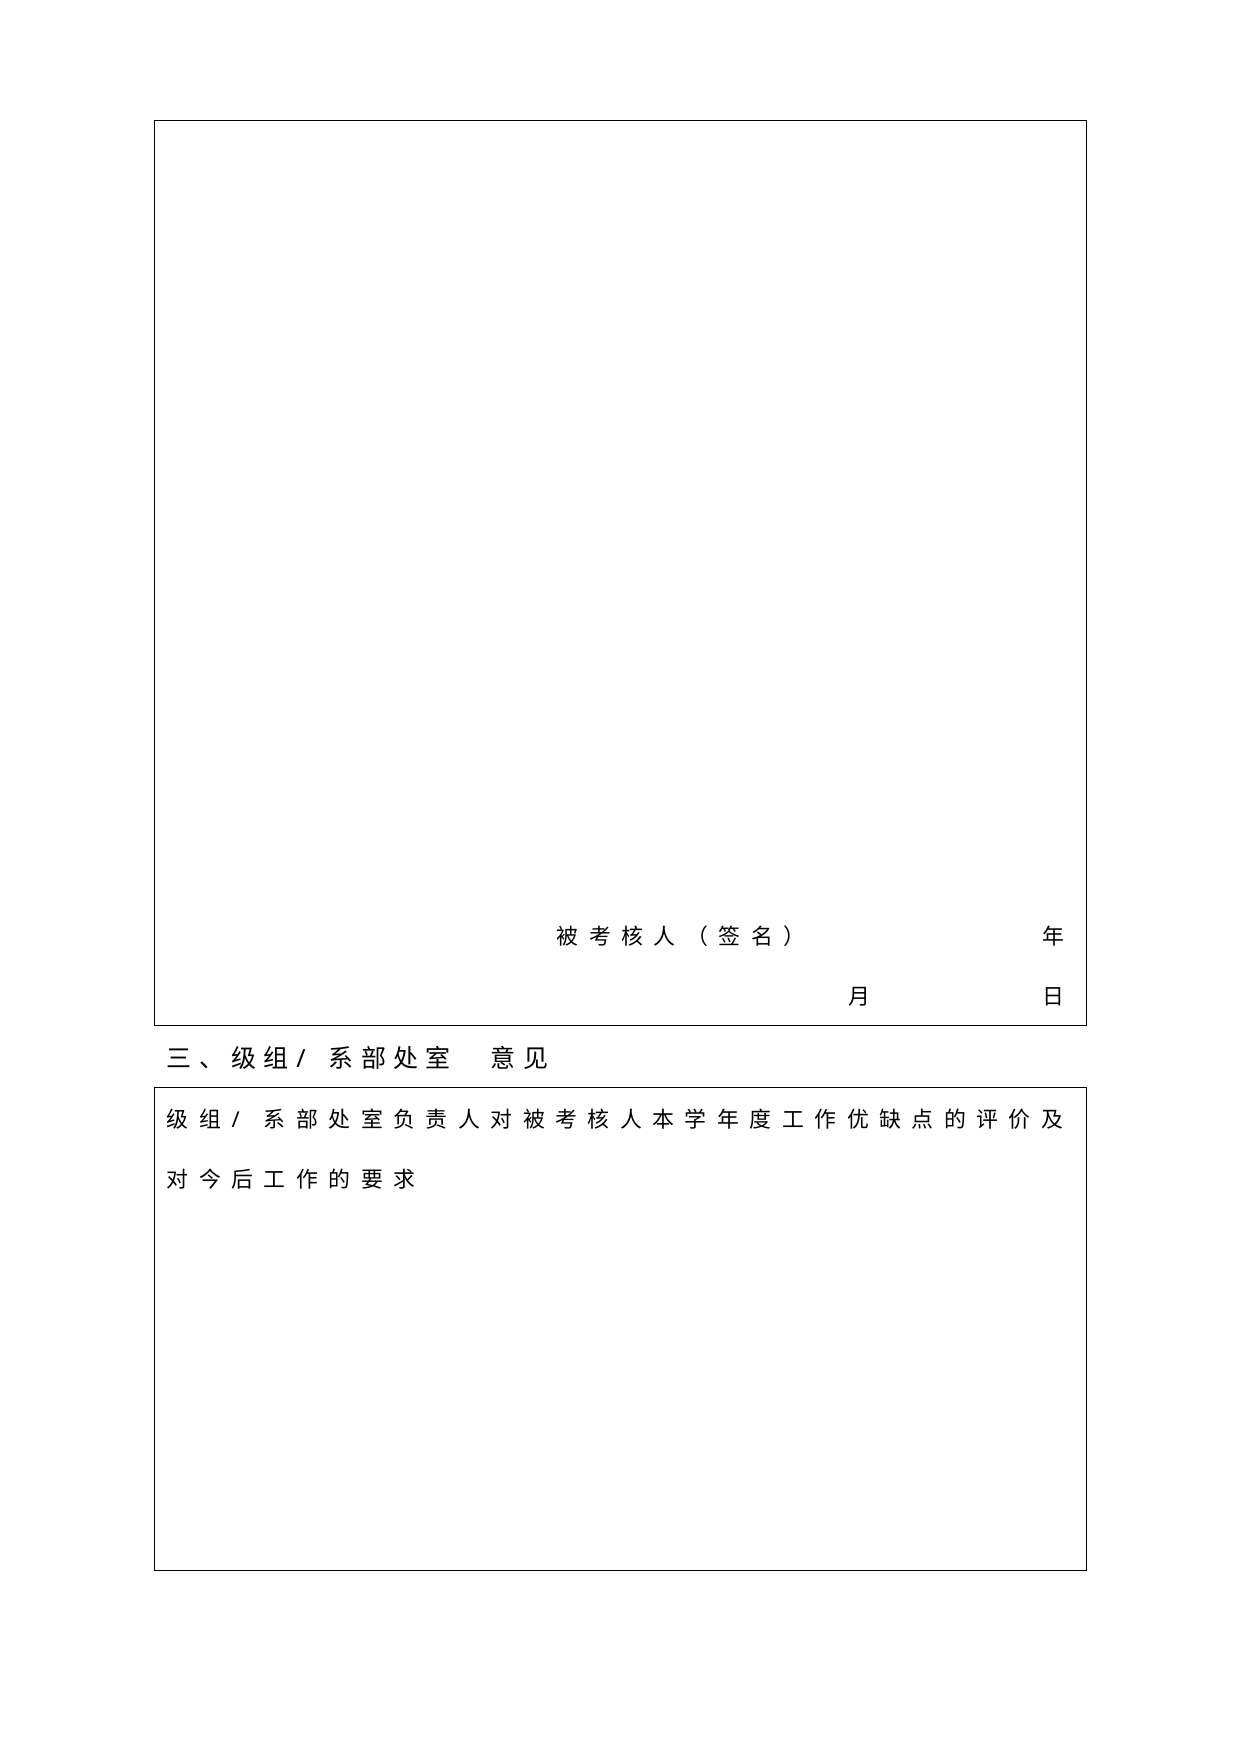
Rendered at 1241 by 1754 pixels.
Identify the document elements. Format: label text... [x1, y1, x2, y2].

text 三、级组/系部处室 意见 [167, 1026, 1074, 1087]
table_header 被考核人（签名） 年 月 日 [155, 121, 1086, 1025]
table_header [155, 1088, 1086, 1570]
